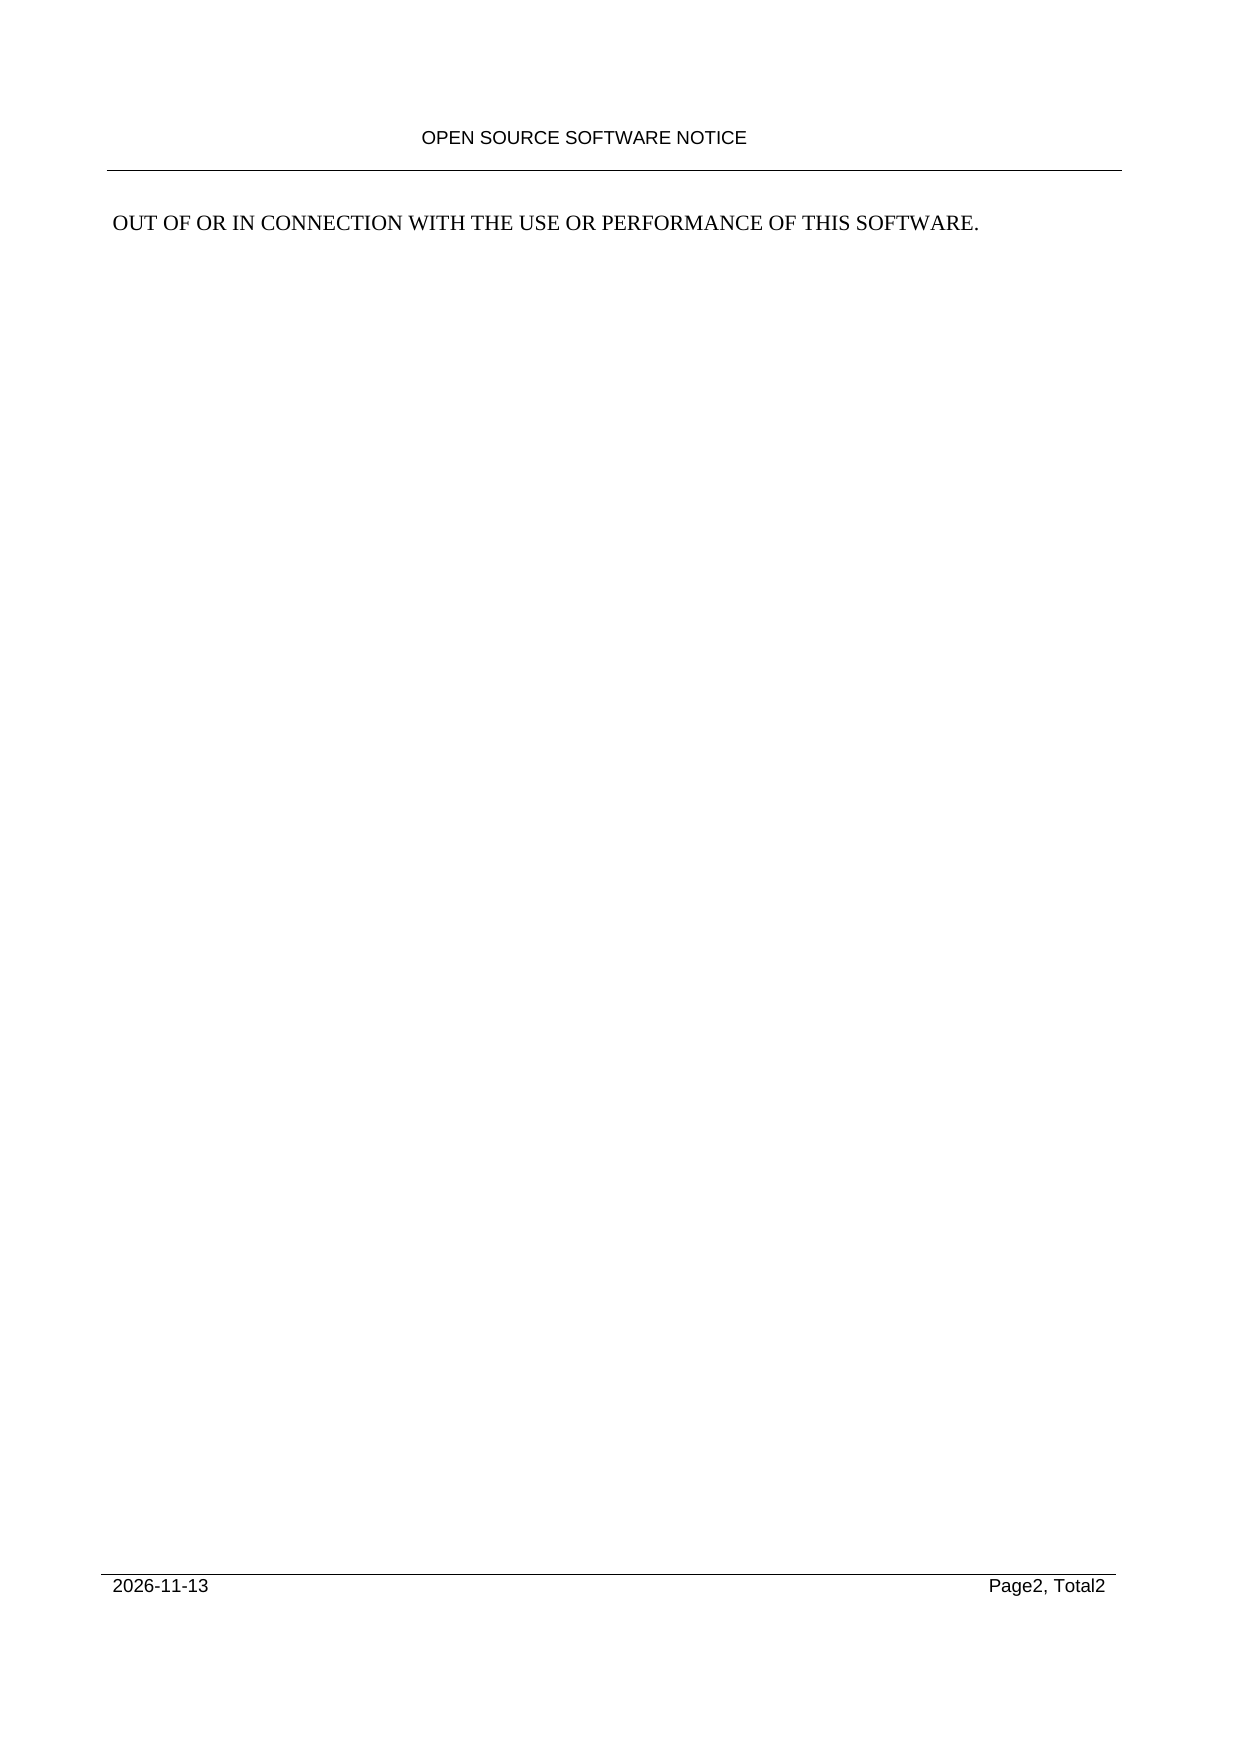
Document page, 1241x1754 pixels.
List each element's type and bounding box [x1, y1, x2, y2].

text [112, 206, 1128, 239]
